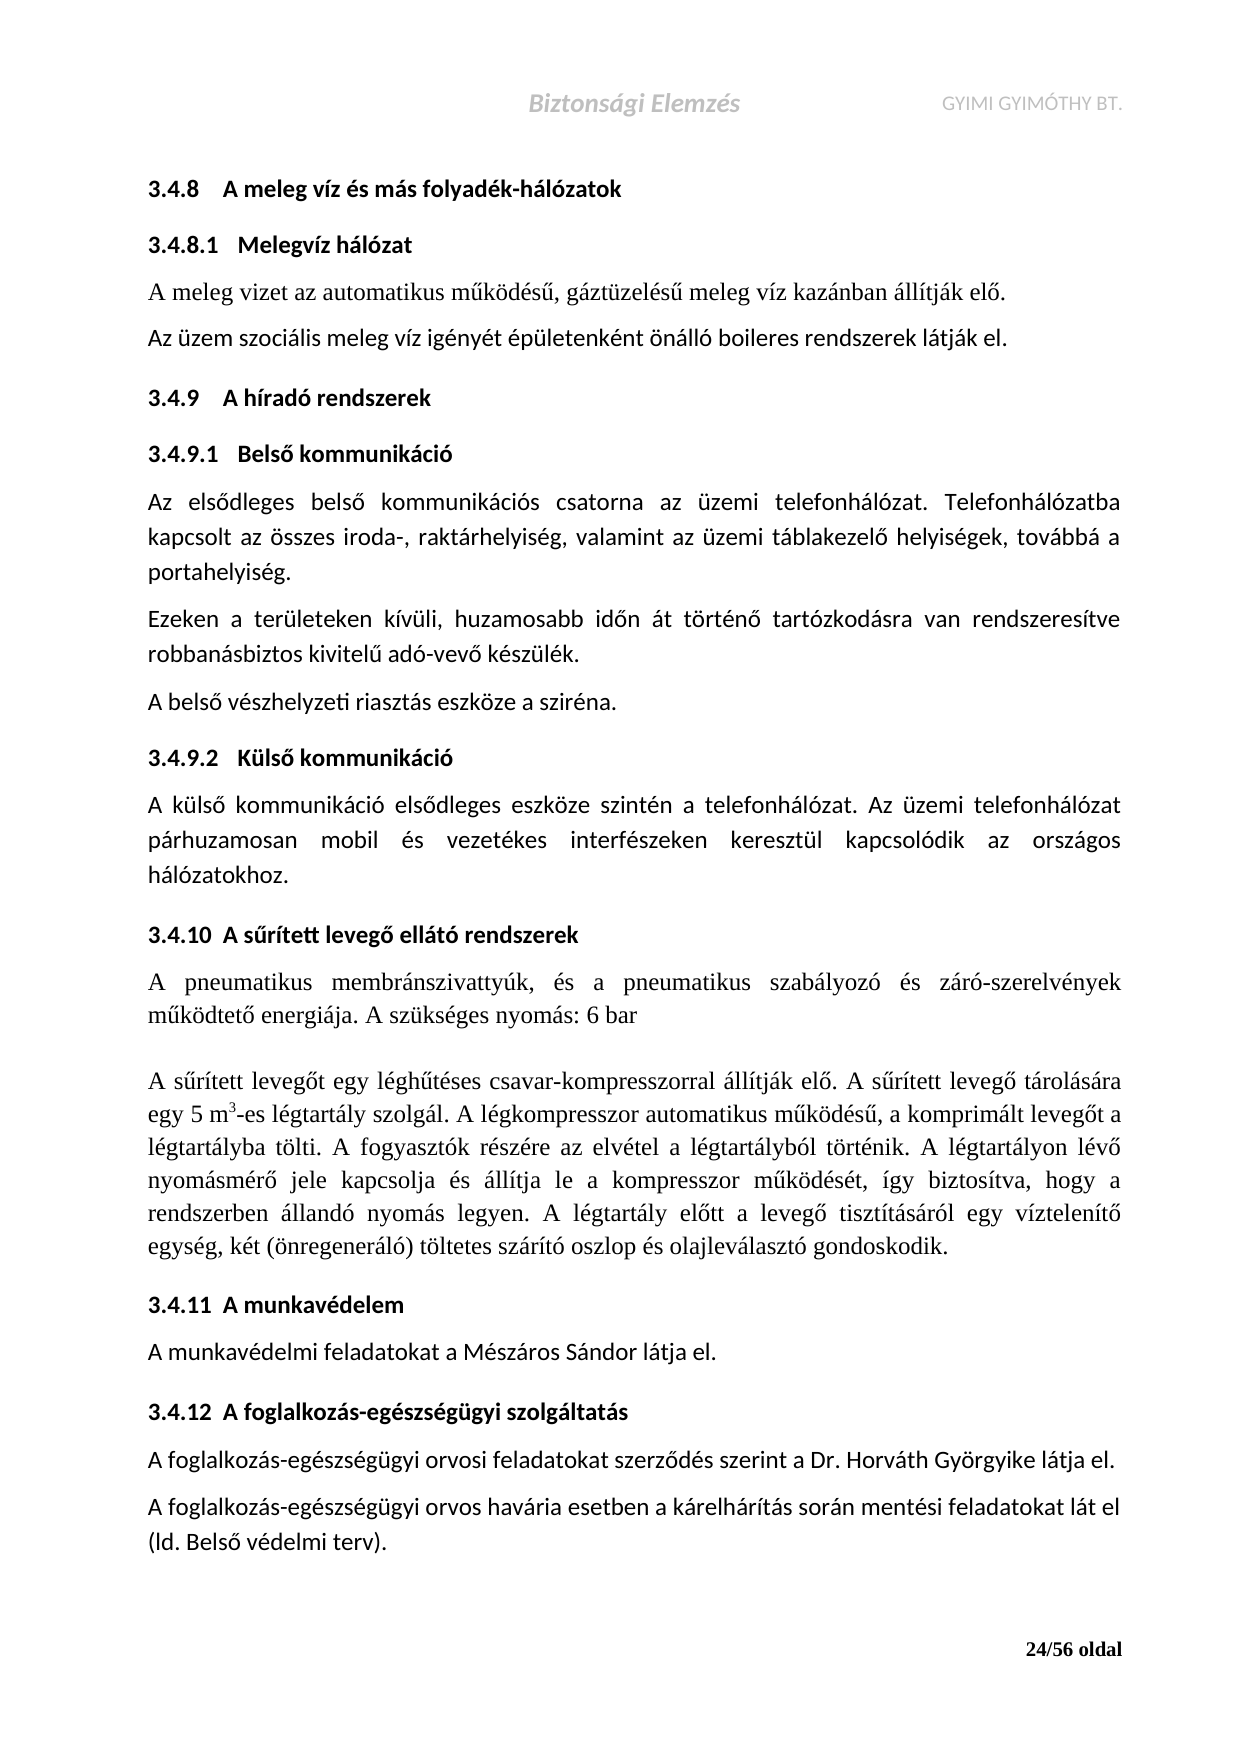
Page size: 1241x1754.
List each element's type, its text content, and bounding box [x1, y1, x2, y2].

text A munkavédelmi feladatokat a Mészáros Sándor látja el. [148, 1336, 1122, 1367]
text A meleg vizet az automatikus működésű, gáztüzelésű meleg víz kazánban állítják elő. [148, 277, 1122, 306]
text A pneumatikus membránszivattyúk, és a pneumatikus szabályozó és záró-szerelvények működtető energiája. A szükséges nyomás: 6 bar [148, 967, 1122, 1028]
text Az üzem szociális meleg víz igényét épületenként önálló boileres rendszerek látják el. [148, 322, 1122, 353]
subtitle A híradó rendszerek [148, 382, 1122, 413]
text Ezeken a területeken kívüli, huzamosabb időn át történő tartózkodásra van rendszeresítve robbanásbiztos kivitelű adó-vevő készülék. [148, 603, 1122, 669]
subtitle Belső kommunikáció [148, 438, 1122, 469]
subtitle Külső kommunikáció [148, 742, 1122, 772]
text A sűrített levegőt egy léghűtéses csavar-kompresszorral állítják elő. A sűrített levegő tárolására egy 5 m3-es légtartály szolgál. A légkompresszor automatikus működésű, a komprimált levegőt a légtartályba tölti. A fogyasztók részére az elvétel a légtartályból történik. A légtartályon lévő nyomásmérő jele kapcsolja és állítja le a kompresszor működését, így biztosítva, hogy a rendszerben állandó nyomás legyen. A légtartály előtt a levegő tisztításáról egy víztelenítő egység, két (önregeneráló) töltetes szárító oszlop és olajleválasztó gondoskodik. [148, 1066, 1122, 1259]
text A foglalkozás-egészségügyi orvos havária esetben a kárelhárítás során mentési feladatokat lát el (ld. Belső védelmi terv). [148, 1491, 1122, 1557]
subtitle A sűrített levegő ellátó rendszerek [148, 919, 1122, 950]
text A foglalkozás-egészségügyi orvosi feladatokat szerződés szerint a Dr. Horváth Györgyike látja el. [148, 1444, 1122, 1474]
subtitle Melegvíz hálózat [148, 229, 1122, 260]
subtitle A foglalkozás-egészségügyi szolgáltatás [148, 1396, 1122, 1427]
subtitle A munkavédelem [148, 1289, 1122, 1319]
text Az elsődleges belső kommunikációs csatorna az üzemi telefonhálózat. Telefonhálózatba kapcsolt az összes iroda-, raktárhelyiség, valamint az üzemi táblakezelő helyiségek, továbbá a portahelyiség. [148, 486, 1122, 586]
subtitle A meleg víz és más folyadék-hálózatok [148, 174, 1122, 204]
text A külső kommunikáció elsődleges eszköze szintén a telefonhálózat. Az üzemi telefonhálózat párhuzamosan mobil és vezetékes interfészeken keresztül kapcsolódik az országos hálózatokhoz. [148, 789, 1122, 890]
text A belső vészhelyzeti riasztás eszköze a sziréna. [148, 686, 1122, 716]
